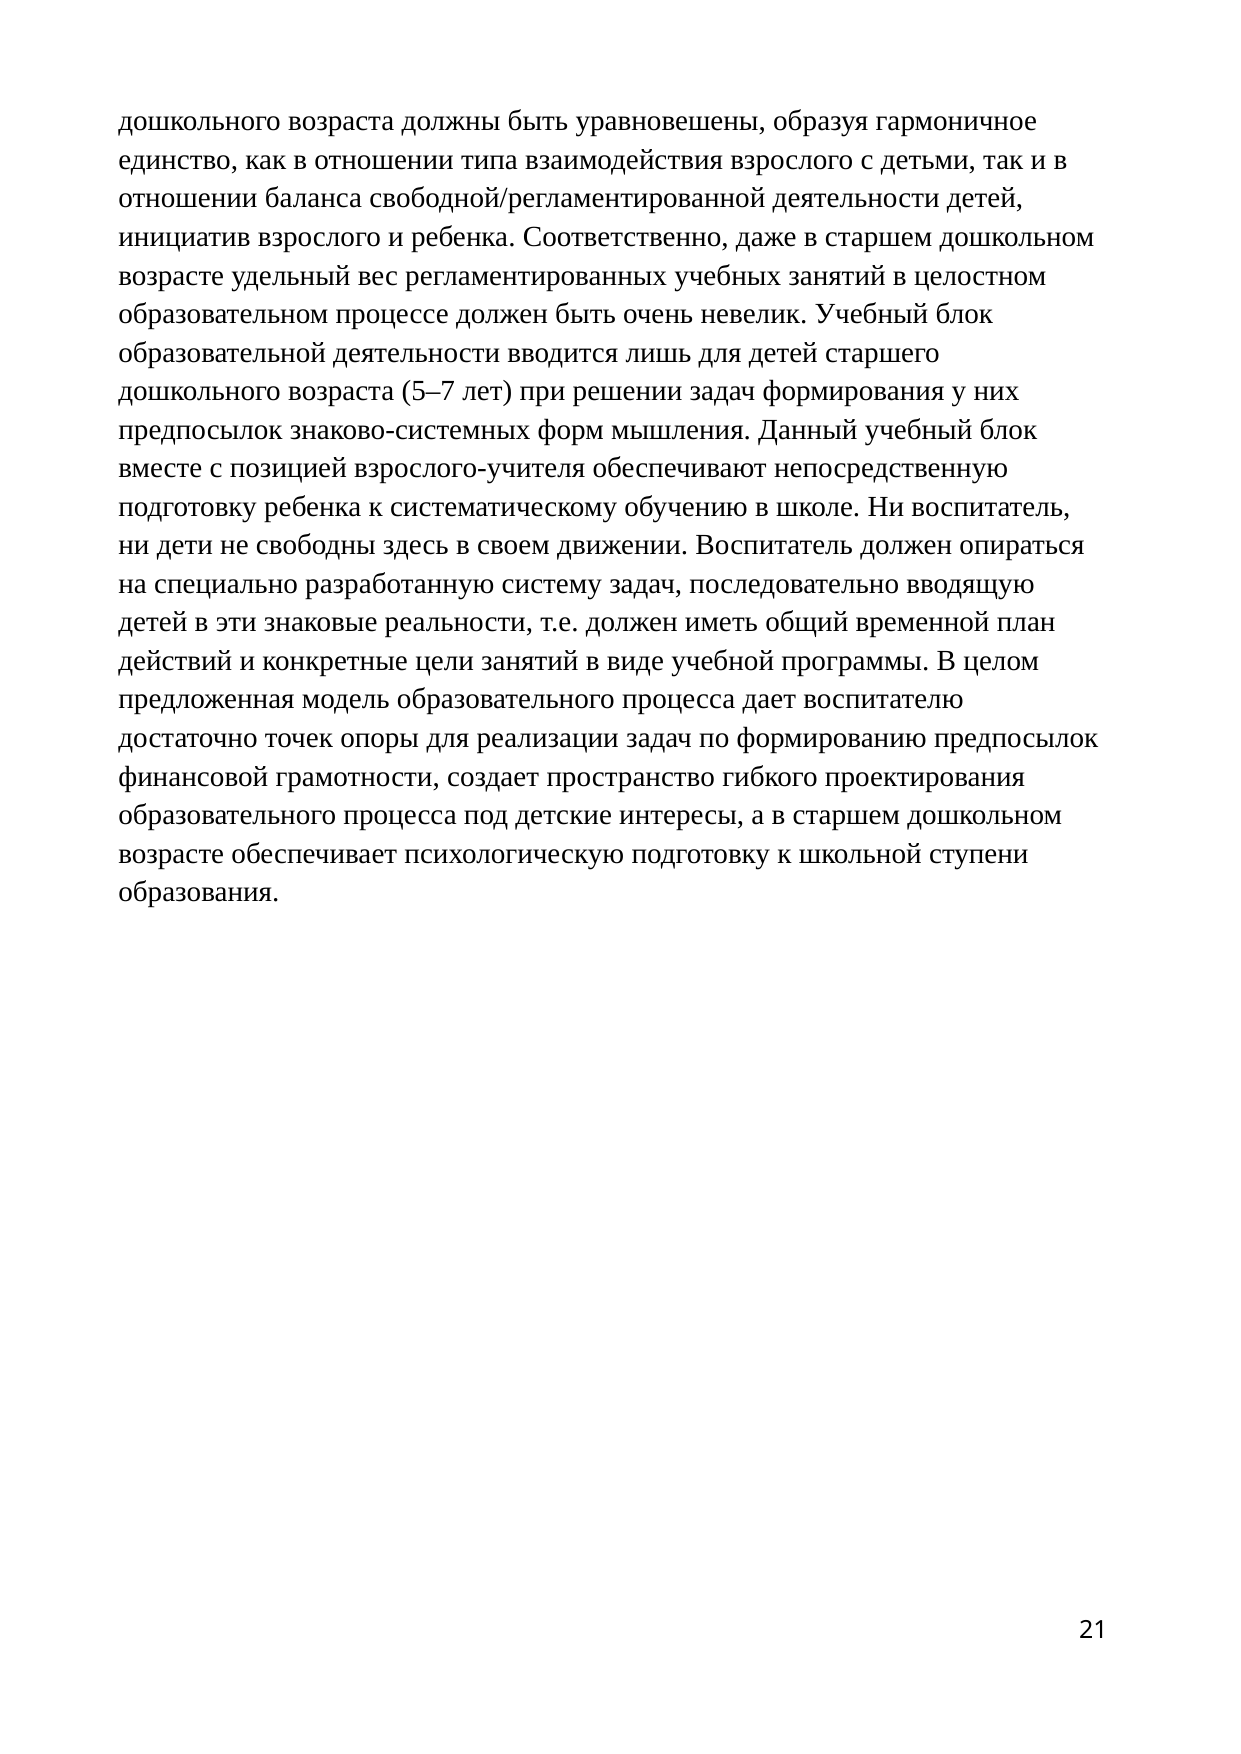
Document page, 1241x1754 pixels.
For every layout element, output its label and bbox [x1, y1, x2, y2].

list [118, 103, 1107, 908]
